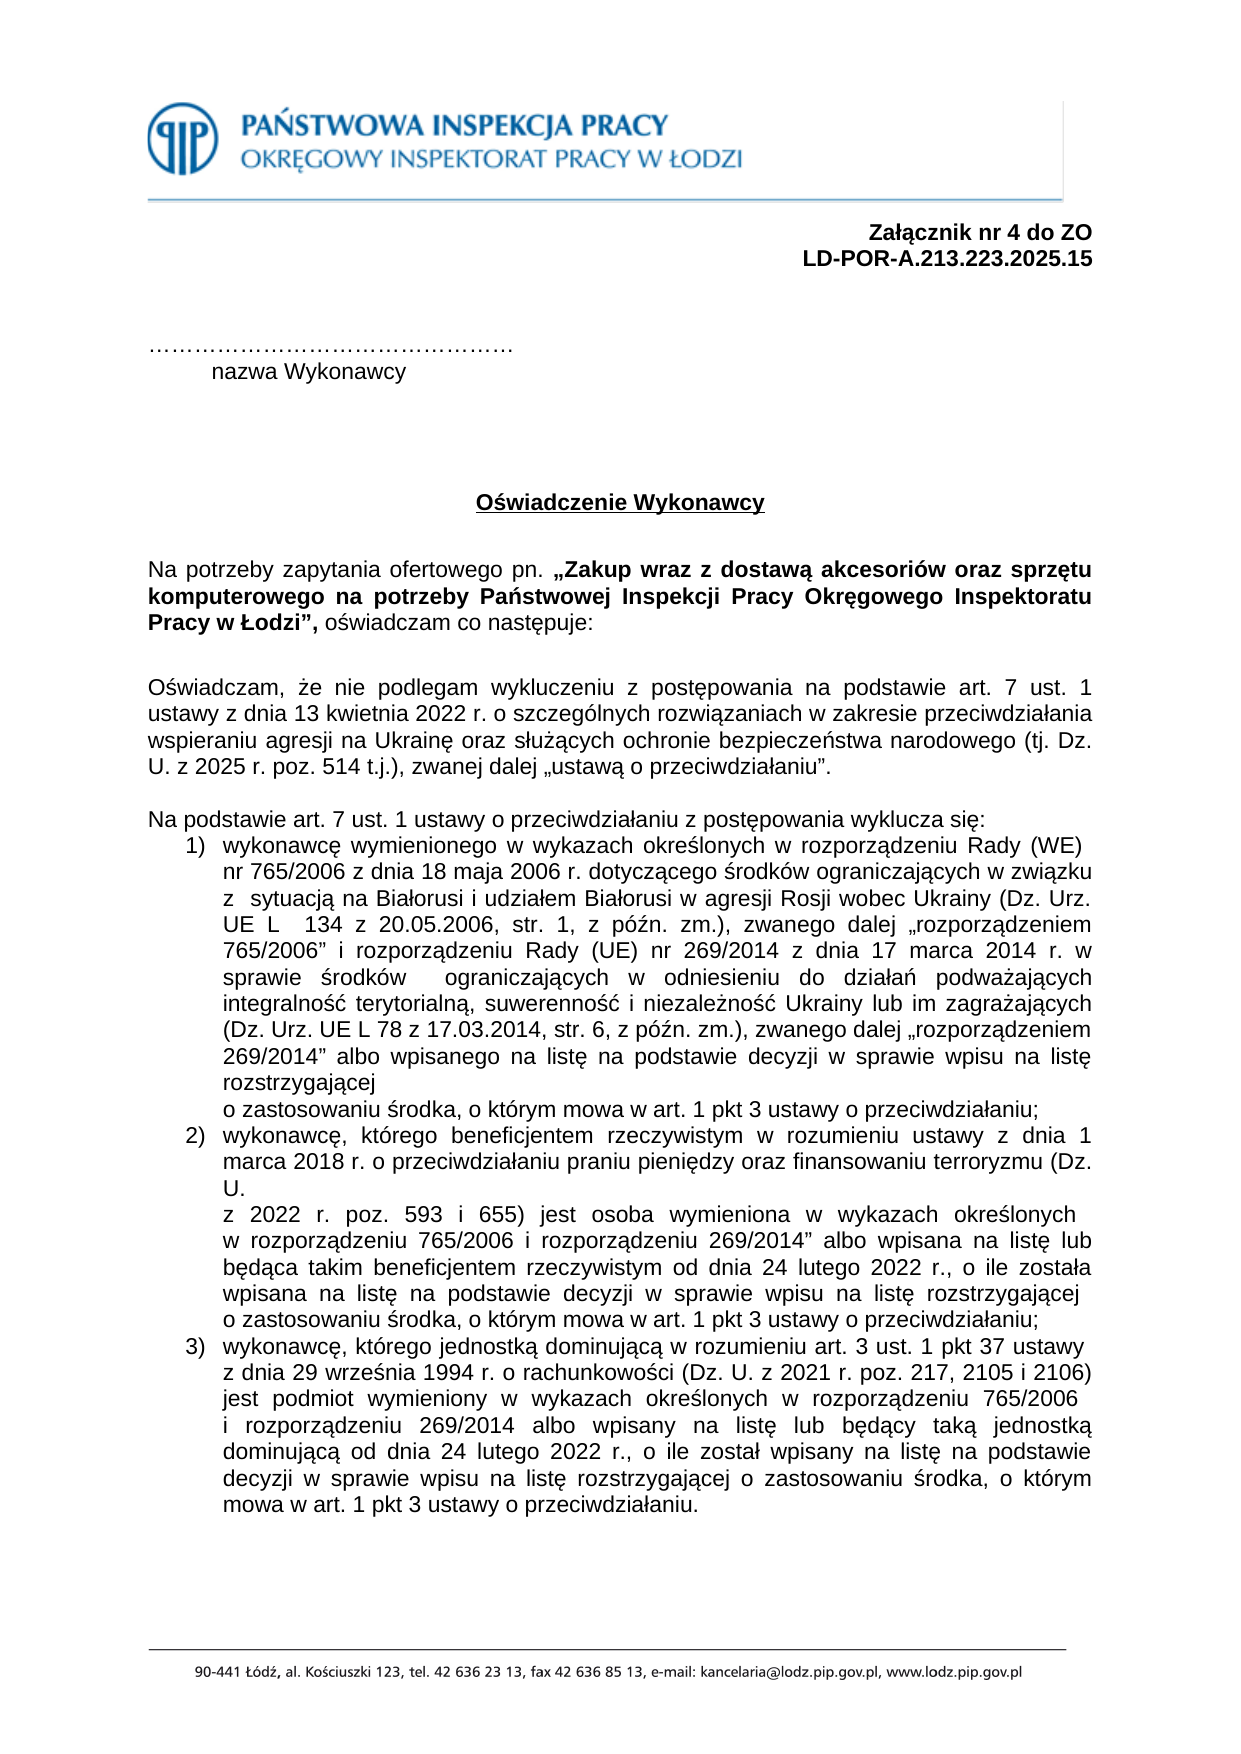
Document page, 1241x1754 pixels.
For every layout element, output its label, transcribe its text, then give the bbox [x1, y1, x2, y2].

text Oświadczam, że nie podlegam wykluczeniu z postępowania na podstawie art. 7 ust. 1 ustawy z dnia 13 kwietnia 2022 r. o szczególnych rozwiązaniach w zakresie przeciwdziałania wspieraniu agresji na Ukrainę oraz służących ochronie bezpieczeństwa narodowego (tj. Dz. U. z 2025 r. poz. 514 t.j.), zwanej dalej „ustawą o przeciwdziałaniu”. [148, 674, 1093, 779]
text Na podstawie art. 7 ust. 1 ustawy o przeciwdziałaniu z postępowania wyklucza się: [148, 806, 1093, 832]
list wykonawcę wymienionego w wykazach określonych w rozporządzeniu Rady (WE) nr 765/2006 z dnia 18 maja 2006 r. dotyczącego środków ograniczających w związku z sytuacją na Białorusi i udziałem Białorusi w agresji Rosji wobec Ukrainy (Dz. Urz. UE L 134 z 20.05.2006, str. 1, z późn. zm.), zwanego dalej „rozporządzeniem 765/2006” i rozporządzeniu Rady (UE) nr 269/2014 z dnia 17 marca 2014 r. w sprawie środków ograniczających w odniesieniu do działań podważających integralność terytorialną, suwerenność i niezależność Ukrainy lub im zagrażających (Dz. Urz. UE L 78 z 17.03.2014, str. 6, z późn. zm.), zwanego dalej „rozporządzeniem 269/2014” albo wpisanego na listę na podstawie decyzji w sprawie wpisu na listę rozstrzygającej o zastosowaniu środka, o którym mowa w art. 1 pkt 3 ustawy o przeciwdziałaniu; [185, 832, 1093, 1122]
text Załącznik nr 4 do ZO [590, 219, 1093, 245]
picture [147, 1647, 1067, 1681]
list wykonawcę, którego beneficjentem rzeczywistym w rozumieniu ustawy z dnia 1 marca 2018 r. o przeciwdziałaniu praniu pieniędzy oraz finansowaniu terroryzmu (Dz. U. z 2022 r. poz. 593 i 655) jest osoba wymieniona w wykazach określonych w rozporządzeniu 765/2006 i rozporządzeniu 269/2014” albo wpisana na listę lub będąca takim beneficjentem rzeczywistym od dnia 24 lutego 2022 r., o ile została wpisana na listę na podstawie decyzji w sprawie wpisu na listę rozstrzygającej o zastosowaniu środka, o którym mowa w art. 1 pkt 3 ustawy o przeciwdziałaniu; [185, 1122, 1093, 1333]
list wykonawcę, którego jednostką dominującą w rozumieniu art. 3 ust. 1 pkt 37 ustawy z dnia 29 września 1994 r. o rachunkowości (Dz. U. z 2021 r. poz. 217, 2105 i 2106) jest podmiot wymieniony w wykazach określonych w rozporządzeniu 765/2006 i rozporządzeniu 269/2014 albo wpisany na listę lub będący taką jednostką dominującą od dnia 24 lutego 2022 r., o ile został wpisany na listę na podstawie decyzji w sprawie wpisu na listę rozstrzygającej o zastosowaniu środka, o którym mowa w art. 1 pkt 3 ustawy o przeciwdziałaniu. [185, 1333, 1093, 1517]
picture [147, 101, 1065, 204]
text nazwa Wykonawcy [148, 358, 1093, 384]
text LD-POR-A.213.223.2025.15 [590, 245, 1093, 271]
text Oświadczenie Wykonawcy [148, 489, 1093, 516]
text ………………………………………… [148, 331, 1093, 358]
text Na potrzeby zapytania ofertowego pn. „Zakup wraz z dostawą akcesoriów oraz sprzętu komputerowego na potrzeby Państwowej Inspekcji Pracy Okręgowego Inspektoratu Pracy w Łodzi”, oświadczam co następuje: [148, 556, 1093, 636]
